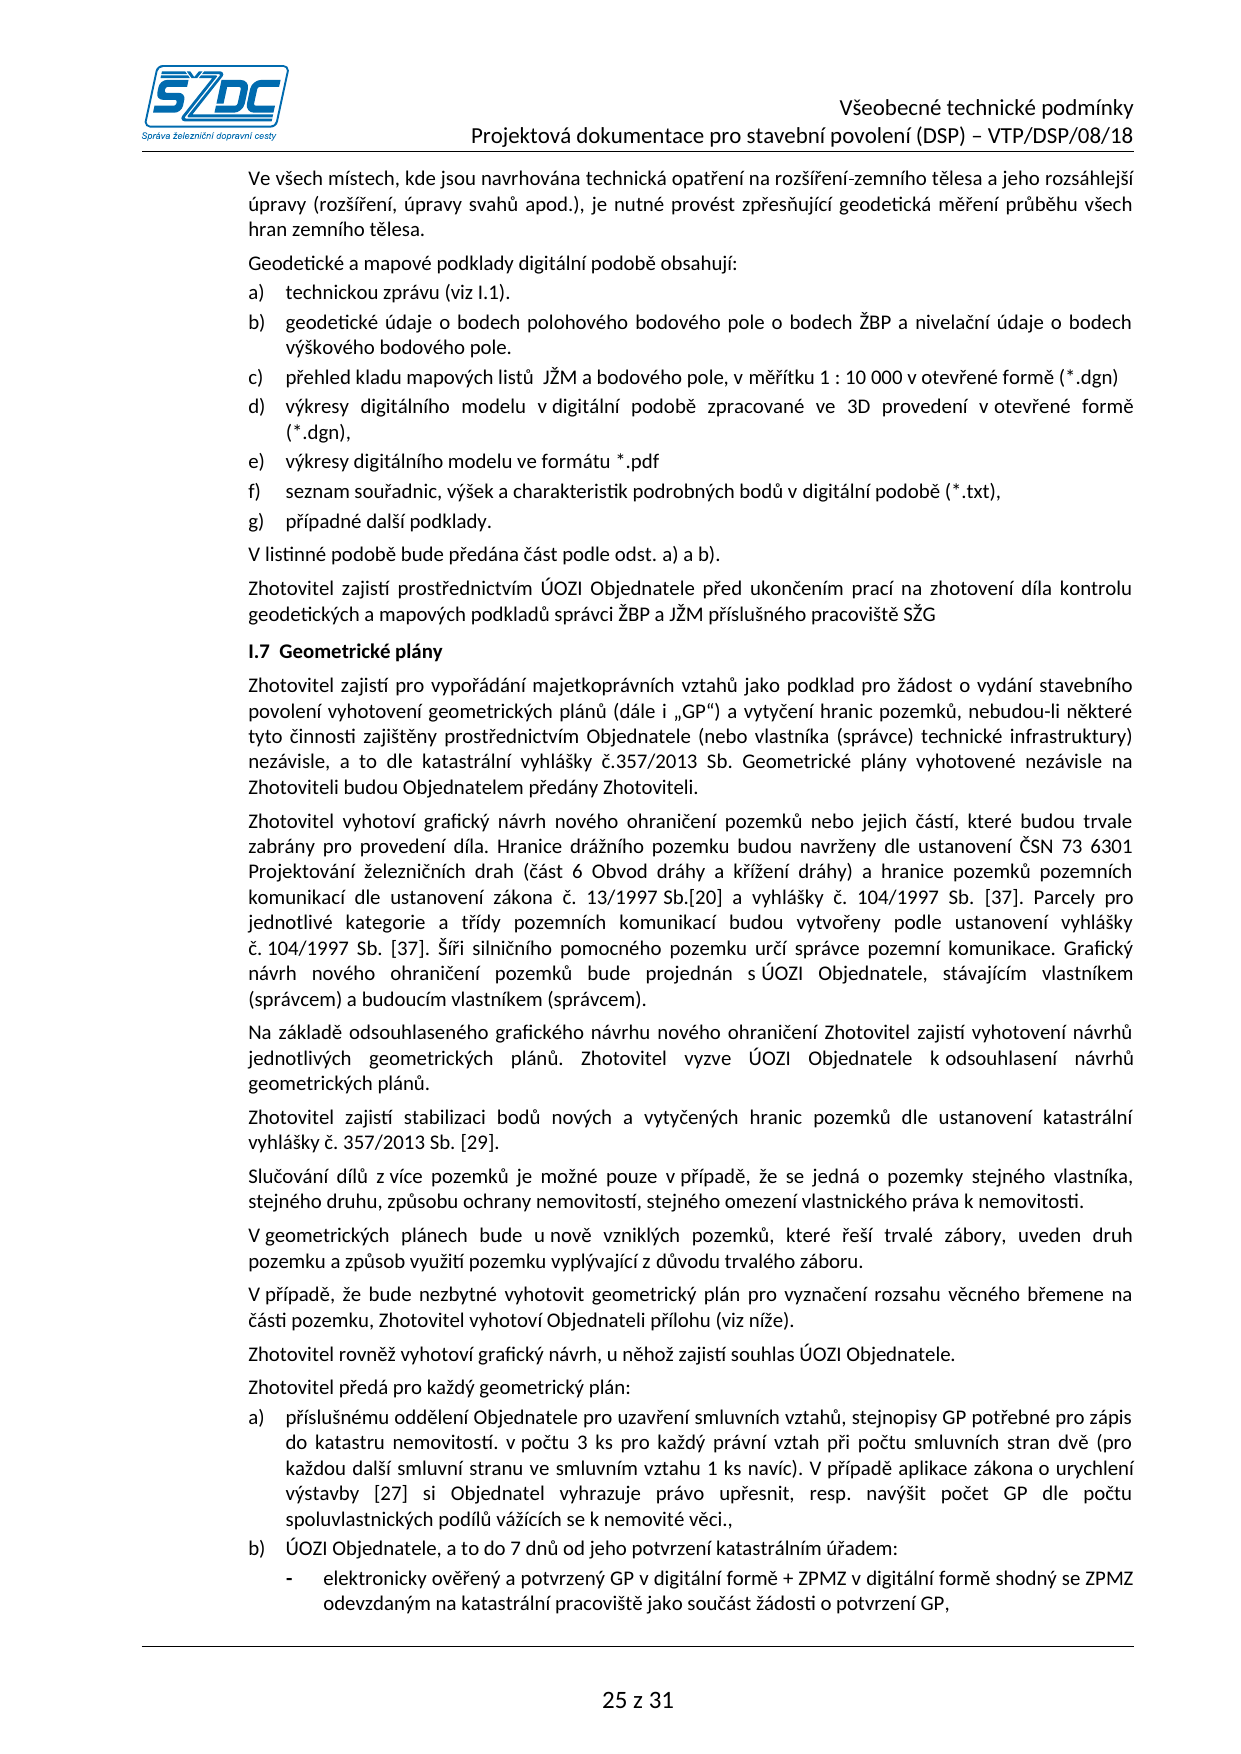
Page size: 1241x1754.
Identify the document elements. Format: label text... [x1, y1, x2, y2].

text V případě, že bude nezbytné vyhotovit geometrický plán pro vyznačení rozsahu věcného břemene na části pozemku, Zhotovitel vyhotoví Objednateli přílohu (viz níže). [248, 1282, 1134, 1332]
list geodetické údaje o bodech polohového bodového pole o bodech ŽBP a nivelační údaje o bodech výškového bodového pole. [248, 309, 1134, 360]
text ÚOZI Objednatele, a to do 7 dnů od jeho potvrzení katastrálním úřadem: [248, 1535, 1134, 1561]
text V listinné podobě bude předána část podle odst. a) a b). [248, 542, 1134, 567]
list příslušnému oddělení Objednatele pro uzavření smluvních vztahů, stejnopisy GP potřebné pro zápis do katastru nemovitostí. v počtu 3 ks pro každý právní vztah při počtu smluvních stran dvě (pro každou další smluvní stranu ve smluvním vztahu 1 ks navíc). V případě aplikace zákona o urychlení výstavby [27] si Objednatel vyhrazuje právo upřesnit, resp. navýšit počet GP dle počtu spoluvlastnických podílů vážících se k nemovité věci., [248, 1404, 1134, 1531]
text Zhotovitel rovněž vyhotoví grafický návrh, u něhož zajistí souhlas ÚOZI Objednatele. [248, 1341, 1134, 1366]
text Zhotovitel zajistí prostřednictvím ÚOZI Objednatele před ukončením prací na zhotovení díla kontrolu geodetických a mapových podkladů správci ŽBP a JŽM příslušného pracoviště SŽG [248, 575, 1134, 626]
text elektronicky ověřený a potvrzený GP v digitální formě + ZPMZ v digitální formě shodný se ZPMZ odevzdaným na katastrální pracoviště jako součást žádosti o potvrzení GP, [286, 1565, 1134, 1616]
text Zhotovitel zajistí pro vypořádání majetkoprávních vztahů jako podklad pro žádost o vydání stavebního povolení vyhotovení geometrických plánů (dále i „GP“) a vytyčení hranic pozemků, nebudou-li některé tyto činnosti zajištěny prostřednictvím Objednatele (nebo vlastníka (správce) technické infrastruktury) nezávisle, a to dle katastrální vyhlášky č.357/2013 Sb. Geometrické plány vyhotovené nezávisle na Zhotoviteli budou Objednatelem předány Zhotoviteli. [248, 672, 1134, 799]
text Ve všech místech, kde jsou navrhována technická opatření na rozšíření zemního tělesa a jeho rozsáhlejší úpravy (rozšíření, úpravy svahů apod.), je nutné provést zpřesňující geodetická měření průběhu všech hran zemního tělesa. [248, 165, 1134, 242]
text Zhotovitel vyhotoví grafický návrh nového ohraničení pozemků nebo jejich částí, které budou trvale zabrány pro provedení díla. Hranice drážního pozemku budou navrženy dle ustanovení ČSN 73 6301 Projektování železničních drah (část 6 Obvod dráhy a křížení dráhy) a hranice pozemků pozemních komunikací dle ustanovení zákona č. 13/1997 Sb.[20] a vyhlášky č. 104/1997 Sb. [37]. Parcely pro jednotlivé kategorie a třídy pozemních komunikací budou vytvořeny podle ustanovení vyhlášky č. 104/1997 Sb. [37]. Šíři silničního pomocného pozemku určí správce pozemní komunikace. Grafický návrh nového ohraničení pozemků bude projednán s ÚOZI Objednatele, stávajícím vlastníkem (správcem) a budoucím vlastníkem (správcem). [248, 808, 1134, 1011]
text Geodetické a mapové podklady digitální podobě obsahují: [248, 250, 1134, 275]
text Zhotovitel zajistí stabilizaci bodů nových a vytyčených hranic pozemků dle ustanovení katastrální vyhlášky č. 357/2013 Sb. [29]. [248, 1104, 1134, 1155]
text Zhotovitel předá pro každý geometrický plán: [248, 1374, 1134, 1400]
list výkresy digitálního modelu v digitální podobě zpracované ve 3D provedení v otevřené formě (*.dgn), [248, 394, 1134, 444]
text Slučování dílů z více pozemků je možné pouze v případě, že se jedná o pozemky stejného vlastníka, stejného druhu, způsobu ochrany nemovitostí, stejného omezení vlastnického práva k nemovitosti. [248, 1163, 1134, 1214]
text V geometrických plánech bude u nově vzniklých pozemků, které řeší trvalé zábory, uveden druh pozemku a způsob využití pozemku vyplývající z důvodu trvalého záboru. [248, 1222, 1134, 1273]
list seznam souřadnic, výšek a charakteristik podrobných bodů v digitální podobě (*.txt), [248, 478, 1134, 504]
text Na základě odsouhlaseného grafického návrhu nového ohraničení Zhotovitel zajistí vyhotovení návrhů jednotlivých geometrických plánů. Zhotovitel vyzve ÚOZI Objednatele k odsouhlasení návrhů geometrických plánů. [248, 1019, 1134, 1096]
list technickou zprávu (viz I.1). [248, 279, 1134, 305]
text I.7 Geometrické plány [248, 639, 1134, 664]
list výkresy digitálního modelu ve formátu *.pdf [248, 449, 1134, 474]
list přehled kladu mapových listů JŽM a bodového pole, v měřítku 1 : 10 000 v otevřené formě (*.dgn) [248, 364, 1134, 389]
list případné další podklady. [248, 508, 1134, 533]
